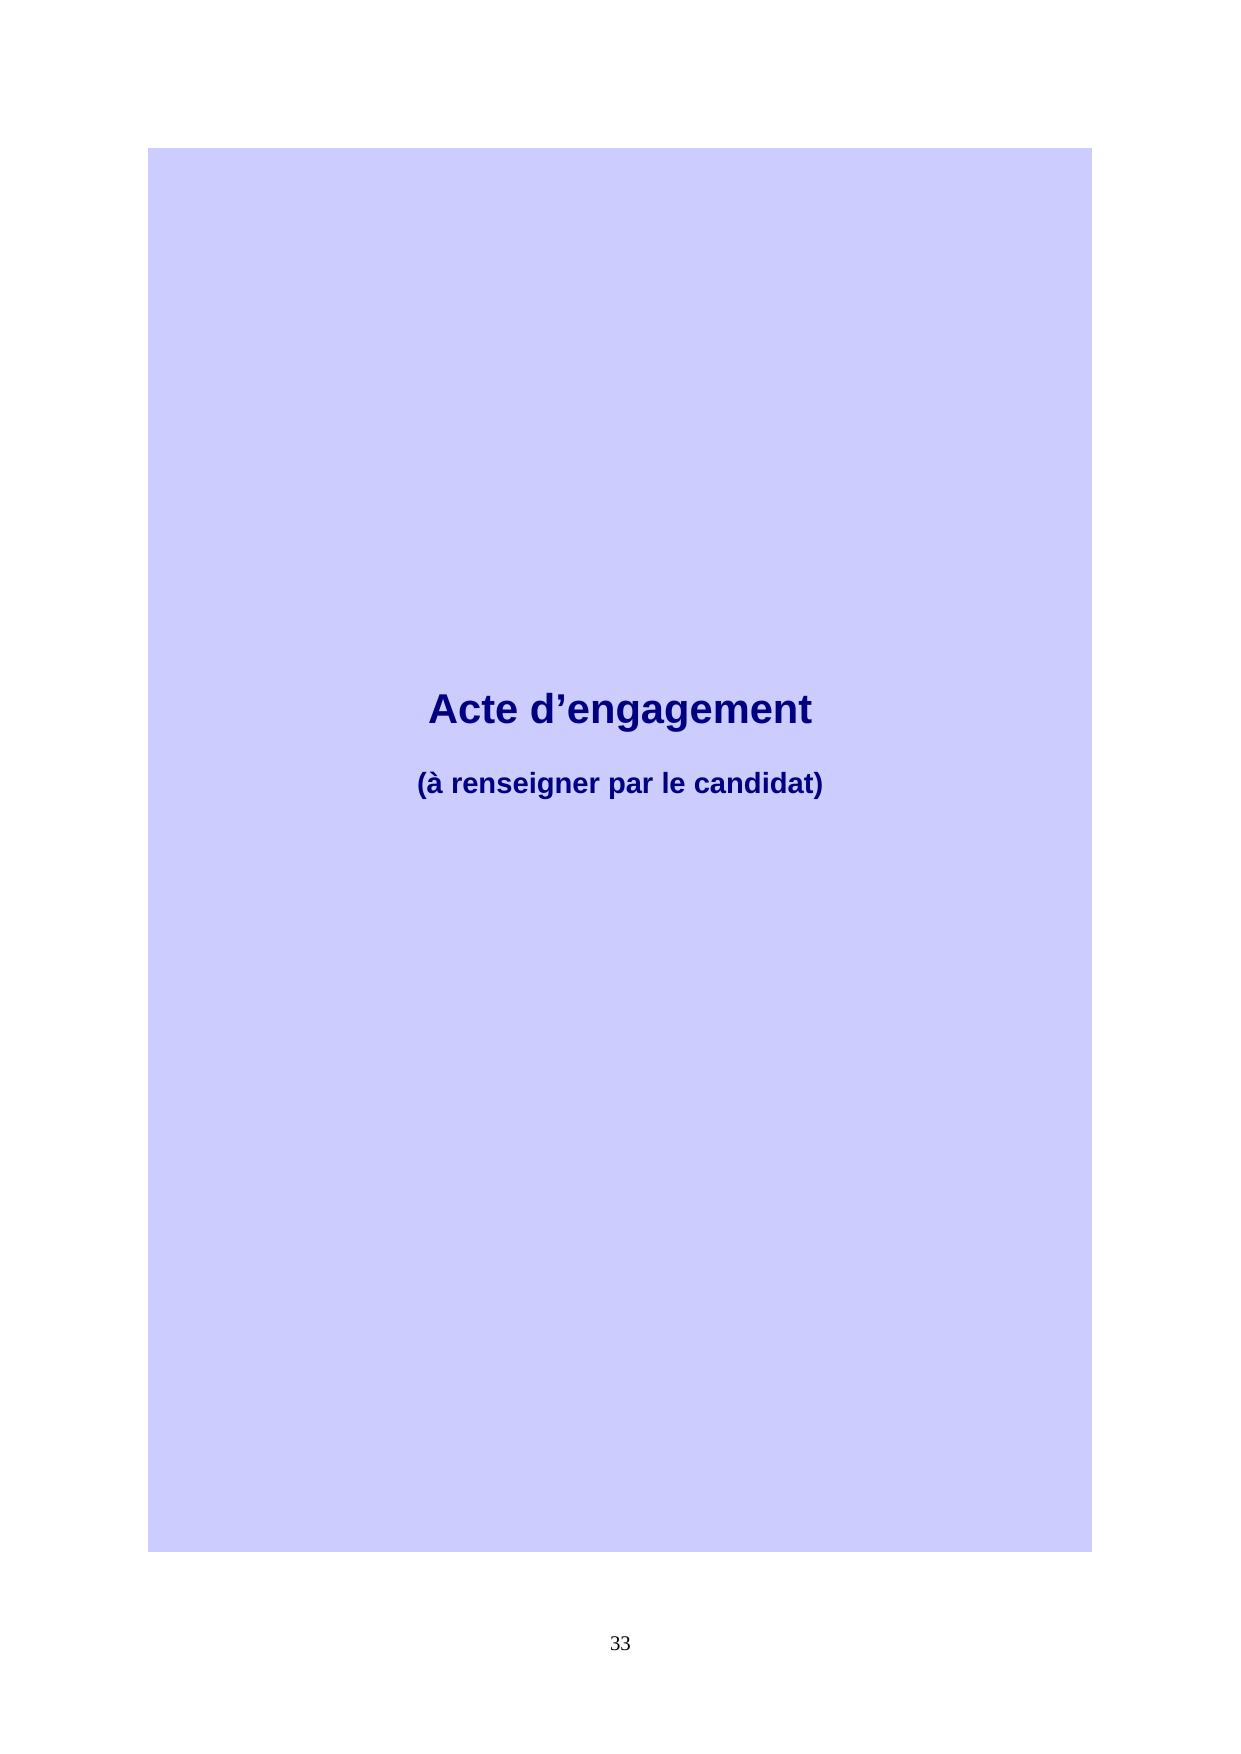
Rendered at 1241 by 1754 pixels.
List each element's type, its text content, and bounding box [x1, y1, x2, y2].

title Acte d’engagement [148, 684, 1092, 732]
title (à renseigner par le candidat) [148, 766, 1092, 799]
